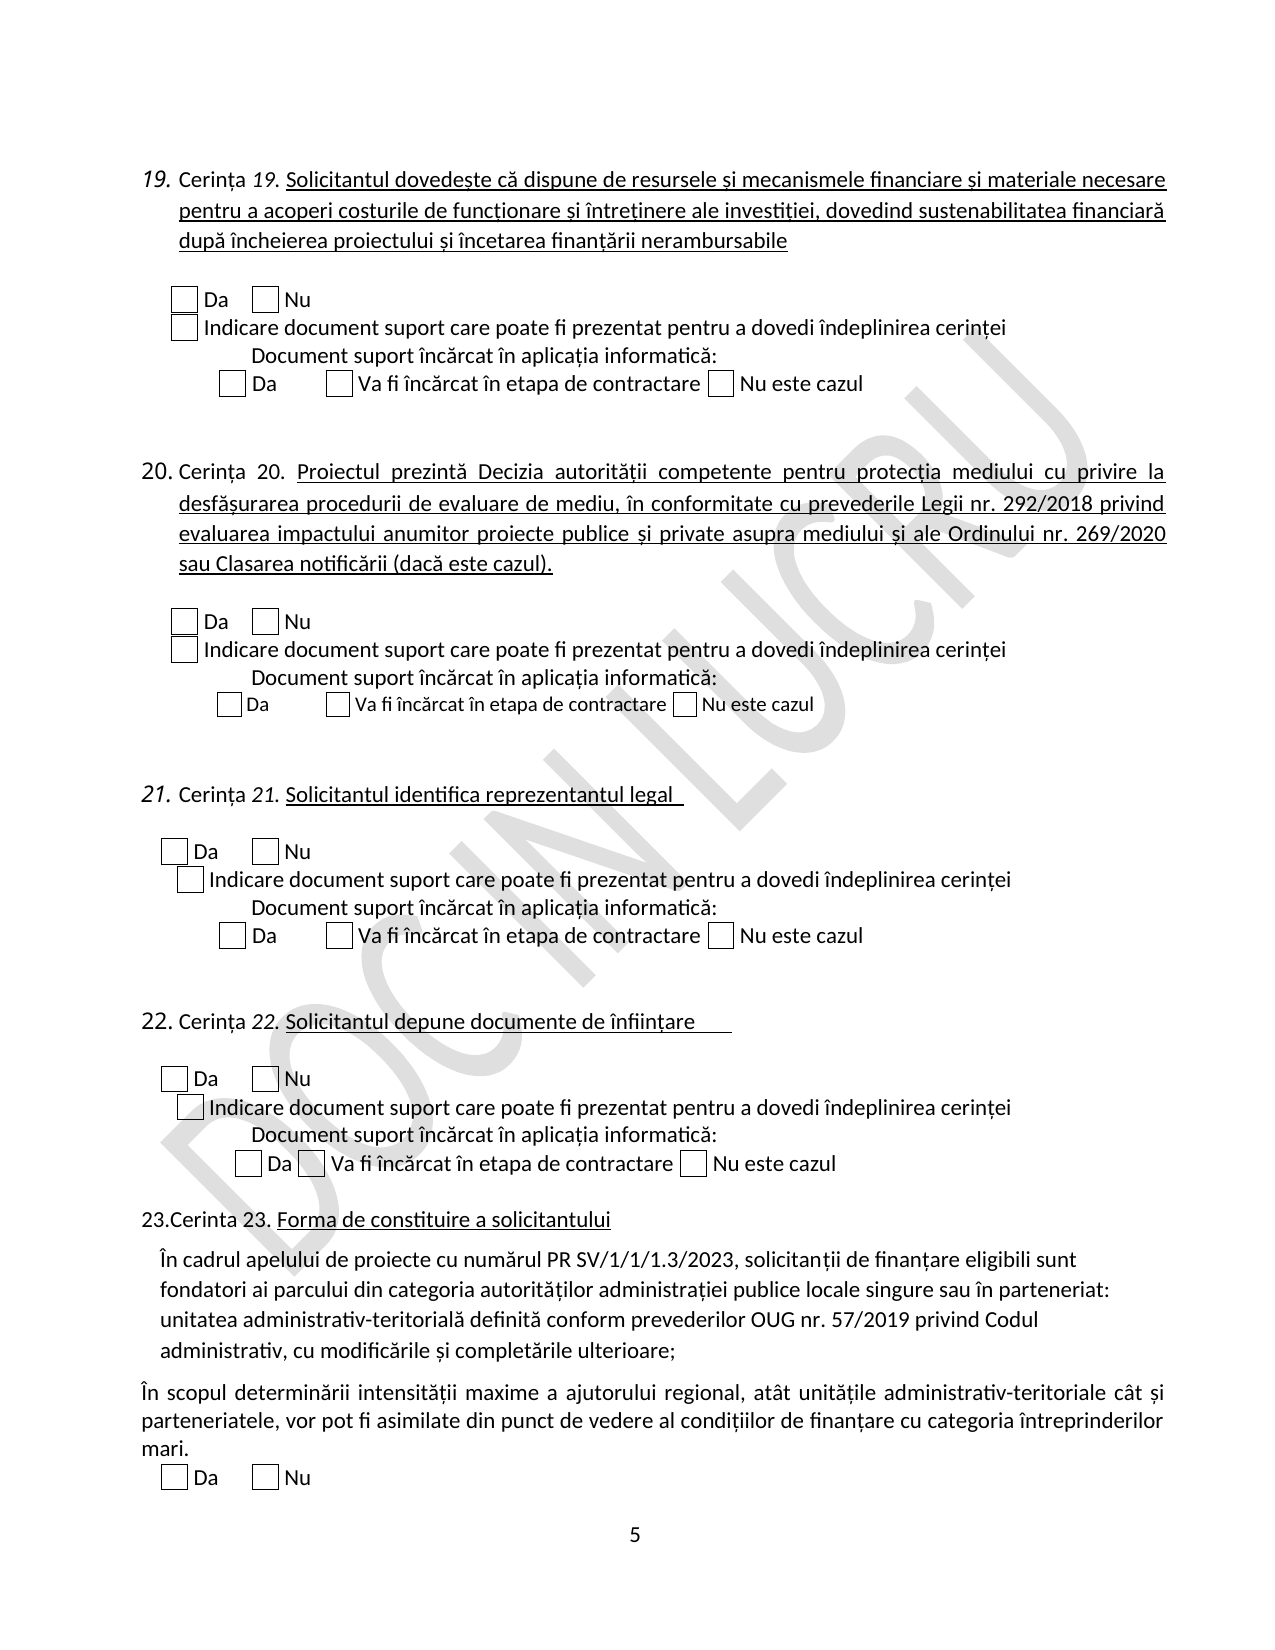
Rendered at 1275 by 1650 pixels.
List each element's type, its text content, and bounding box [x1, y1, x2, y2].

list 23.Cerinta 23. Forma de constituire a solicitantului [141, 1205, 1167, 1233]
list În scopul determinării intensității maxime a ajutorului regional, atât unitățile administrativ-teritoriale cât și parteneriatele, vor pot fi asimilate din punct de vedere al condițiilor de finanțare cu categoria întreprinderilor mari. [141, 1378, 1167, 1463]
text Da Nu [103, 837, 1167, 865]
list Cerința 22. Solicitantul depune documente de înființare [141, 1005, 1167, 1037]
list Cerința 21. Solicitantul identifica reprezentantul legal [141, 778, 1167, 809]
list Cerința 20. Proiectul prezintă Decizia autorității competente pentru protecția mediului cu privire la desfăşurarea procedurii de evaluare de mediu, în conformitate cu prevederile Legii nr. 292/2018 privind evaluarea impactului anumitor proiecte publice şi private asupra mediului și ale Ordinului nr. 269/2020 sau Clasarea notificării (dacă este cazul). [141, 455, 1167, 577]
text În cadrul apelului de proiecte cu numărul PR SV/1/1/1.3/2023, solicitanţii de finanţare eligibili sunt fondatori ai parcului din categoria autorităţilor administraţiei publice locale singure sau în parteneriat: unitatea administrativ-teritorială definită conform prevederilor OUG nr. 57/2019 privind Codul administrativ, cu modificările şi completările ulterioare; [160, 1245, 1167, 1364]
list Da Va fi încărcat în etapa de contractare Nu este cazul [141, 691, 1167, 717]
list Da Va fi încărcat în etapa de contractare Nu este cazul [141, 369, 1167, 397]
list Da Va fi încărcat în etapa de contractare Nu este cazul [141, 921, 1167, 949]
list Document suport încărcat în aplicația informatică: [171, 893, 1167, 921]
list Indicare document suport care poate fi prezentat pentru a dovedi îndeplinirea cerinței [171, 1093, 1167, 1121]
text Da Nu [103, 1064, 1167, 1093]
list Indicare document suport care poate fi prezentat pentru a dovedi îndeplinirea cerinței [171, 865, 1167, 893]
list Da Nu [171, 285, 1167, 313]
list Da Nu [171, 607, 1167, 635]
list Da Va fi încărcat în etapa de contractare Nu este cazul [141, 1149, 1167, 1177]
list Document suport încărcat în aplicația informatică: [171, 663, 1167, 691]
list Document suport încărcat în aplicația informatică: [171, 1121, 1167, 1149]
list Indicare document suport care poate fi prezentat pentru a dovedi îndeplinirea cerinței [171, 635, 1167, 663]
text Da Nu [103, 1463, 1167, 1491]
list Indicare document suport care poate fi prezentat pentru a dovedi îndeplinirea cerinței [171, 313, 1167, 341]
list Document suport încărcat în aplicația informatică: [171, 341, 1167, 369]
list Cerința 19. Solicitantul dovedește că dispune de resursele și mecanismele financiare și materiale necesare pentru a acoperi costurile de funcționare și întreținere ale investiției, dovedind sustenabilitatea financiară după încheierea proiectului şi încetarea finanţării nerambursabile [141, 163, 1167, 254]
